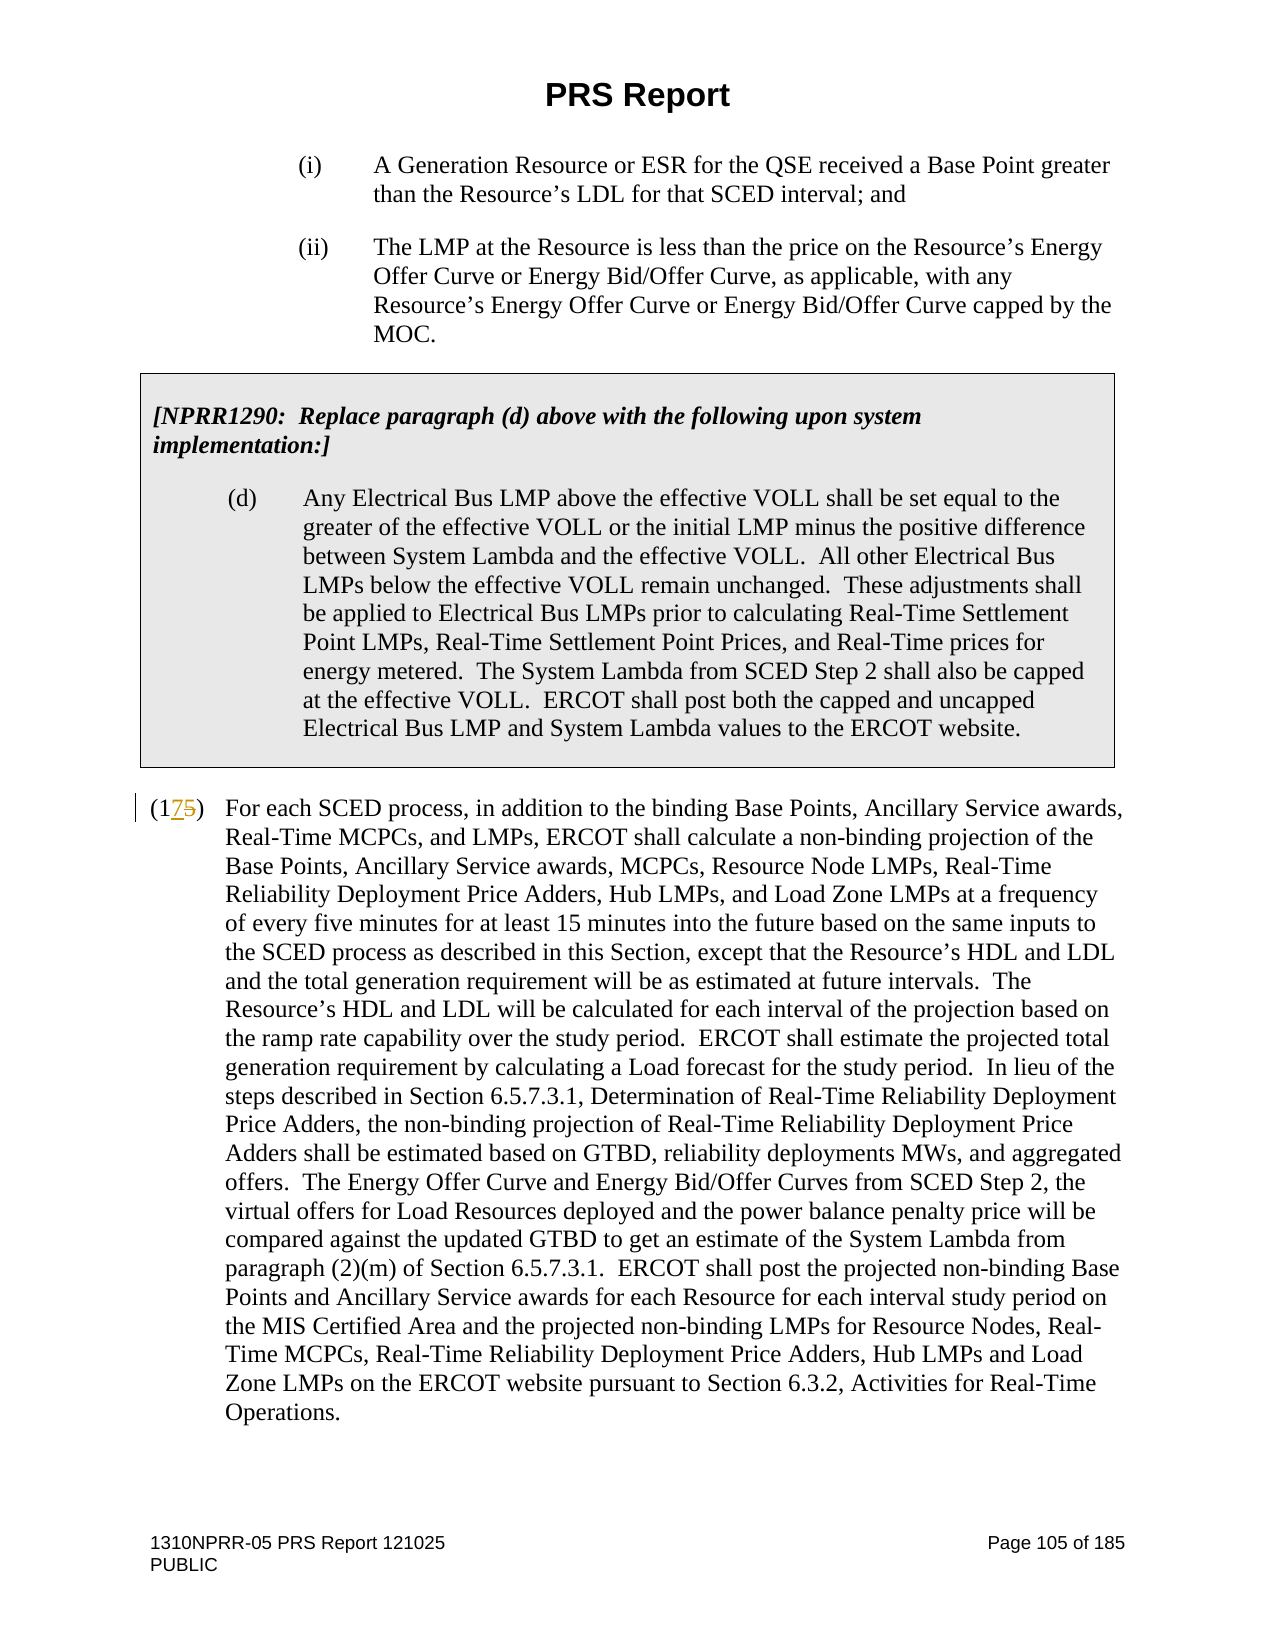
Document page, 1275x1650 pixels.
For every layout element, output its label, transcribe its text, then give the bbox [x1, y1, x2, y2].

text (1) For each SCED process, in addition to the binding Base Points, Ancillary Service awards, Real-Time MCPCs, and LMPs, ERCOT shall calculate a non-binding projection of the Base Points, Ancillary Service awards, MCPCs, Resource Node LMPs, Real-Time Reliability Deployment Price Adders, Hub LMPs, and Load Zone LMPs at a frequency of every five minutes for at least 15 minutes into the future based on the same inputs to the SCED process as described in this Section, except that the Resource’s HDL and LDL and the total generation requirement will be as estimated at future intervals. The Resource’s HDL and LDL will be calculated for each interval of the projection based on the ramp rate capability over the study period. ERCOT shall estimate the projected total generation requirement by calculating a Load forecast for the study period. In lieu of the steps described in Section 6.5.7.3.1, Determination of Real-Time Reliability Deployment Price Adders, the non-binding projection of Real-Time Reliability Deployment Price Adders shall be estimated based on GTBD, reliability deployments MWs, and aggregated offers. The Energy Offer Curve and Energy Bid/Offer Curves from SCED Step 2, the virtual offers for Load Resources deployed and the power balance penalty price will be compared against the updated GTBD to get an estimate of the System Lambda from paragraph (2)(m) of Section 6.5.7.3.1. ERCOT shall post the projected non-binding Base Points and Ancillary Service awards for each Resource for each interval study period on the MIS Certified Area and the projected non-binding LMPs for Resource Nodes, Real-Time MCPCs, Real-Time Reliability Deployment Price Adders, Hub LMPs and Load Zone LMPs on the ERCOT website pursuant to Section 6.3.2, Activities for Real-Time Operations. [150, 793, 1125, 1426]
text (ii) The LMP at the Resource is less than the price on the Resource’s Energy Offer Curve or Energy Bid/Offer Curve, as applicable, with any Resource’s Energy Offer Curve or Energy Bid/Offer Curve capped by the MOC. [298, 232, 1125, 347]
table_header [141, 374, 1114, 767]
text (i) A Generation Resource or ESR for the QSE received a Base Point greater than the Resource’s LDL for that SCED interval; and [298, 150, 1125, 207]
